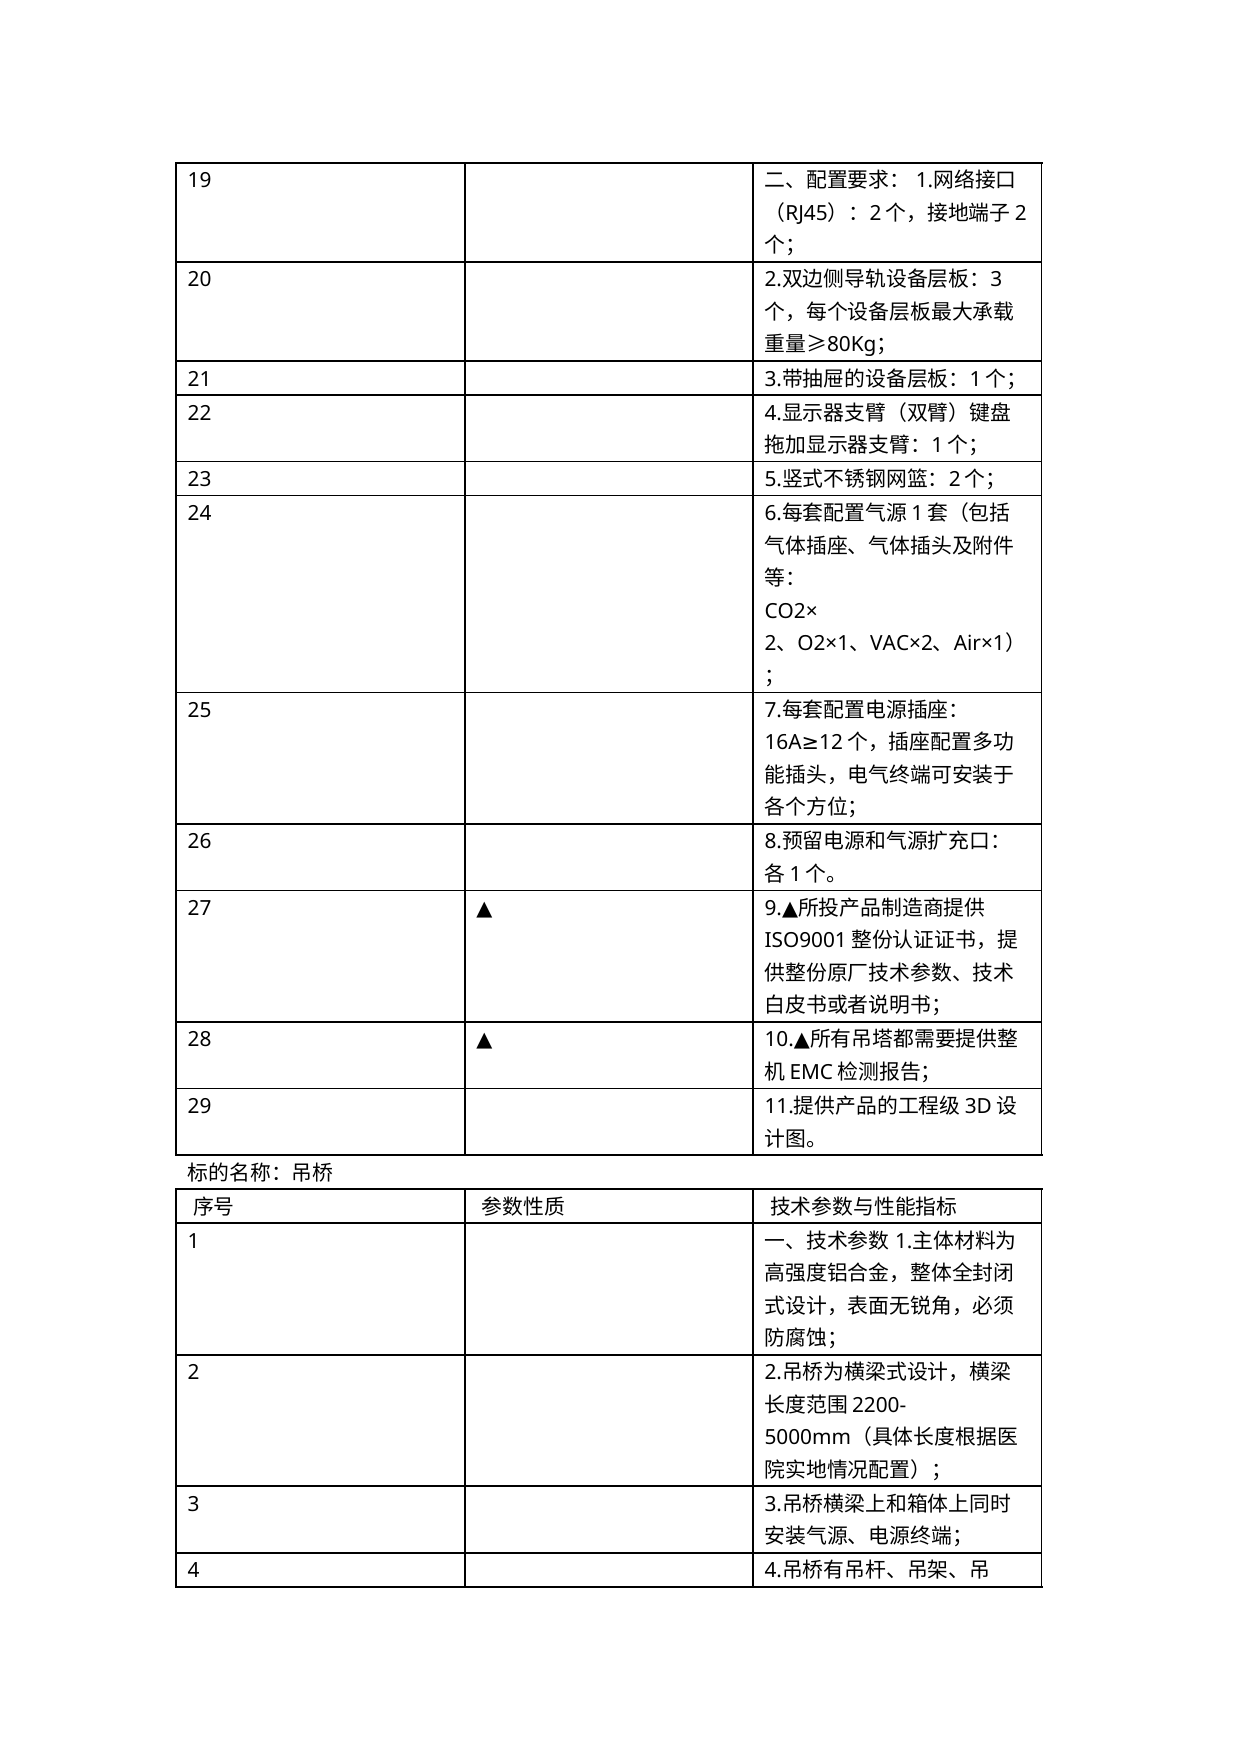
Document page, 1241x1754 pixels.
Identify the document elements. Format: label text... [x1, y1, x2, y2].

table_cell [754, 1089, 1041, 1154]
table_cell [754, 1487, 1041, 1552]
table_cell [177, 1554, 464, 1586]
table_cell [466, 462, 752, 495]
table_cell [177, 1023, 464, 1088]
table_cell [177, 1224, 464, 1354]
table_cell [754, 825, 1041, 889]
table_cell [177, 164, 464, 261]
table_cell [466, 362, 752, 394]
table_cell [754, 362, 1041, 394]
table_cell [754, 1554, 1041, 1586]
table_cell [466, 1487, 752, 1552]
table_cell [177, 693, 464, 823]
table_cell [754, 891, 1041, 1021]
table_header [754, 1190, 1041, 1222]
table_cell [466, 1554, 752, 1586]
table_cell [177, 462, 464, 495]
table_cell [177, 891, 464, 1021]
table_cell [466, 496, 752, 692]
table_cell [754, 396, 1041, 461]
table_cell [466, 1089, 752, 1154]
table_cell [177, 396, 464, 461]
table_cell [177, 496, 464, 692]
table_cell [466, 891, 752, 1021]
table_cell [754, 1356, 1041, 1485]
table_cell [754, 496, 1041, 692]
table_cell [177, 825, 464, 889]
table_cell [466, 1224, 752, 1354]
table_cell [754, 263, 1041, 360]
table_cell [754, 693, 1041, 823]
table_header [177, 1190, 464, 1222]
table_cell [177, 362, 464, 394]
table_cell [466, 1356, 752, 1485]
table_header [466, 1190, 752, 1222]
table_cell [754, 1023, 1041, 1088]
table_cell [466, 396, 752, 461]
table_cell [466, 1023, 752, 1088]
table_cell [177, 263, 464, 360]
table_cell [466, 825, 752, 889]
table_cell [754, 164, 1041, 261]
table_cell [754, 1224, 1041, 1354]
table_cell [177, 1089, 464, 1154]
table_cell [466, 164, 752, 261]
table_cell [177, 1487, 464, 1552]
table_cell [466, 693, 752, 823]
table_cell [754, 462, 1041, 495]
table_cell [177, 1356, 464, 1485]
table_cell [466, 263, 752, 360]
text 标的名称：吊桥 [187, 1156, 1053, 1188]
